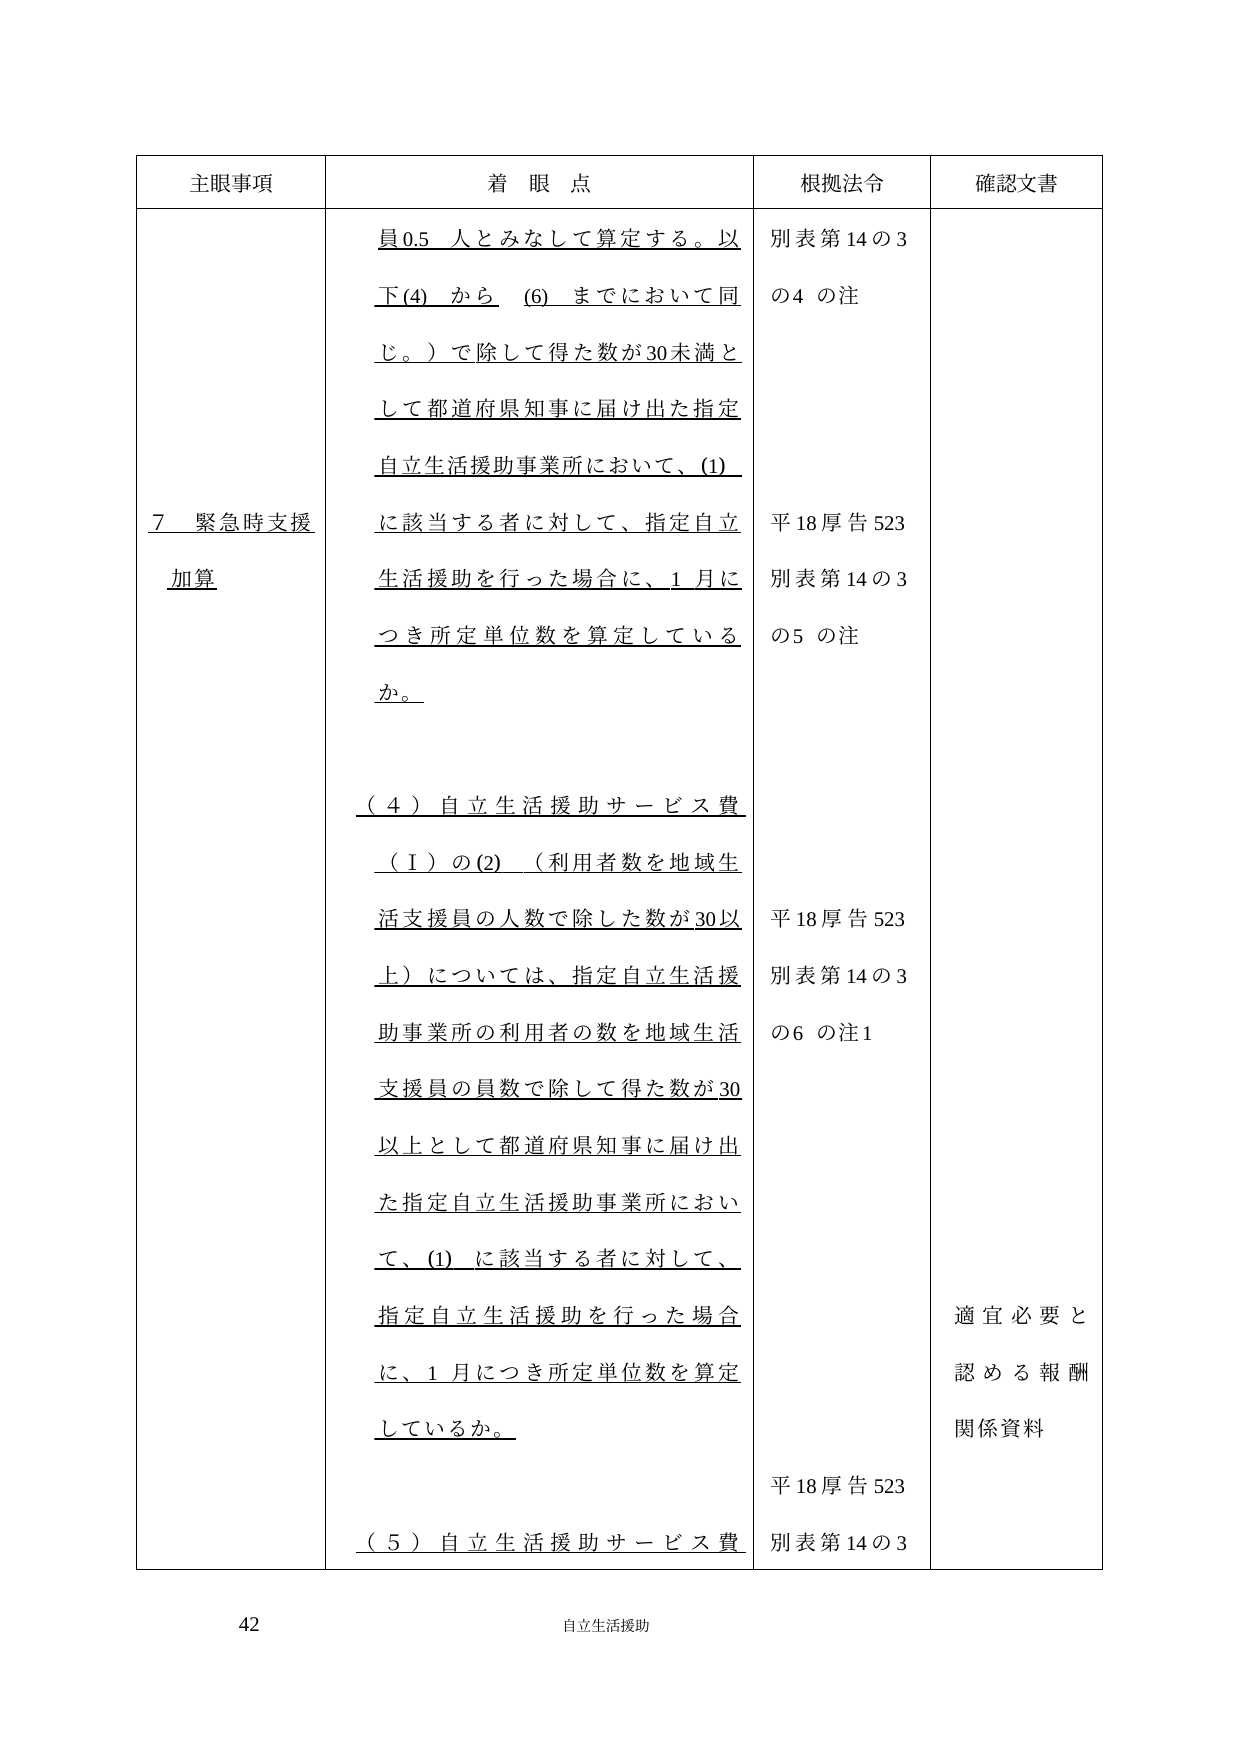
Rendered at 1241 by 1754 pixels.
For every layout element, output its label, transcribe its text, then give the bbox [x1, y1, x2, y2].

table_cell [326, 209, 753, 1569]
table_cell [137, 209, 325, 1569]
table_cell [931, 209, 1102, 1569]
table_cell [754, 209, 930, 1569]
table_header 根拠法令 [754, 156, 930, 208]
table_header 着 眼 点 [326, 156, 753, 208]
table_header 主眼事項 [137, 156, 325, 208]
table_header 確認文書 [931, 156, 1102, 208]
